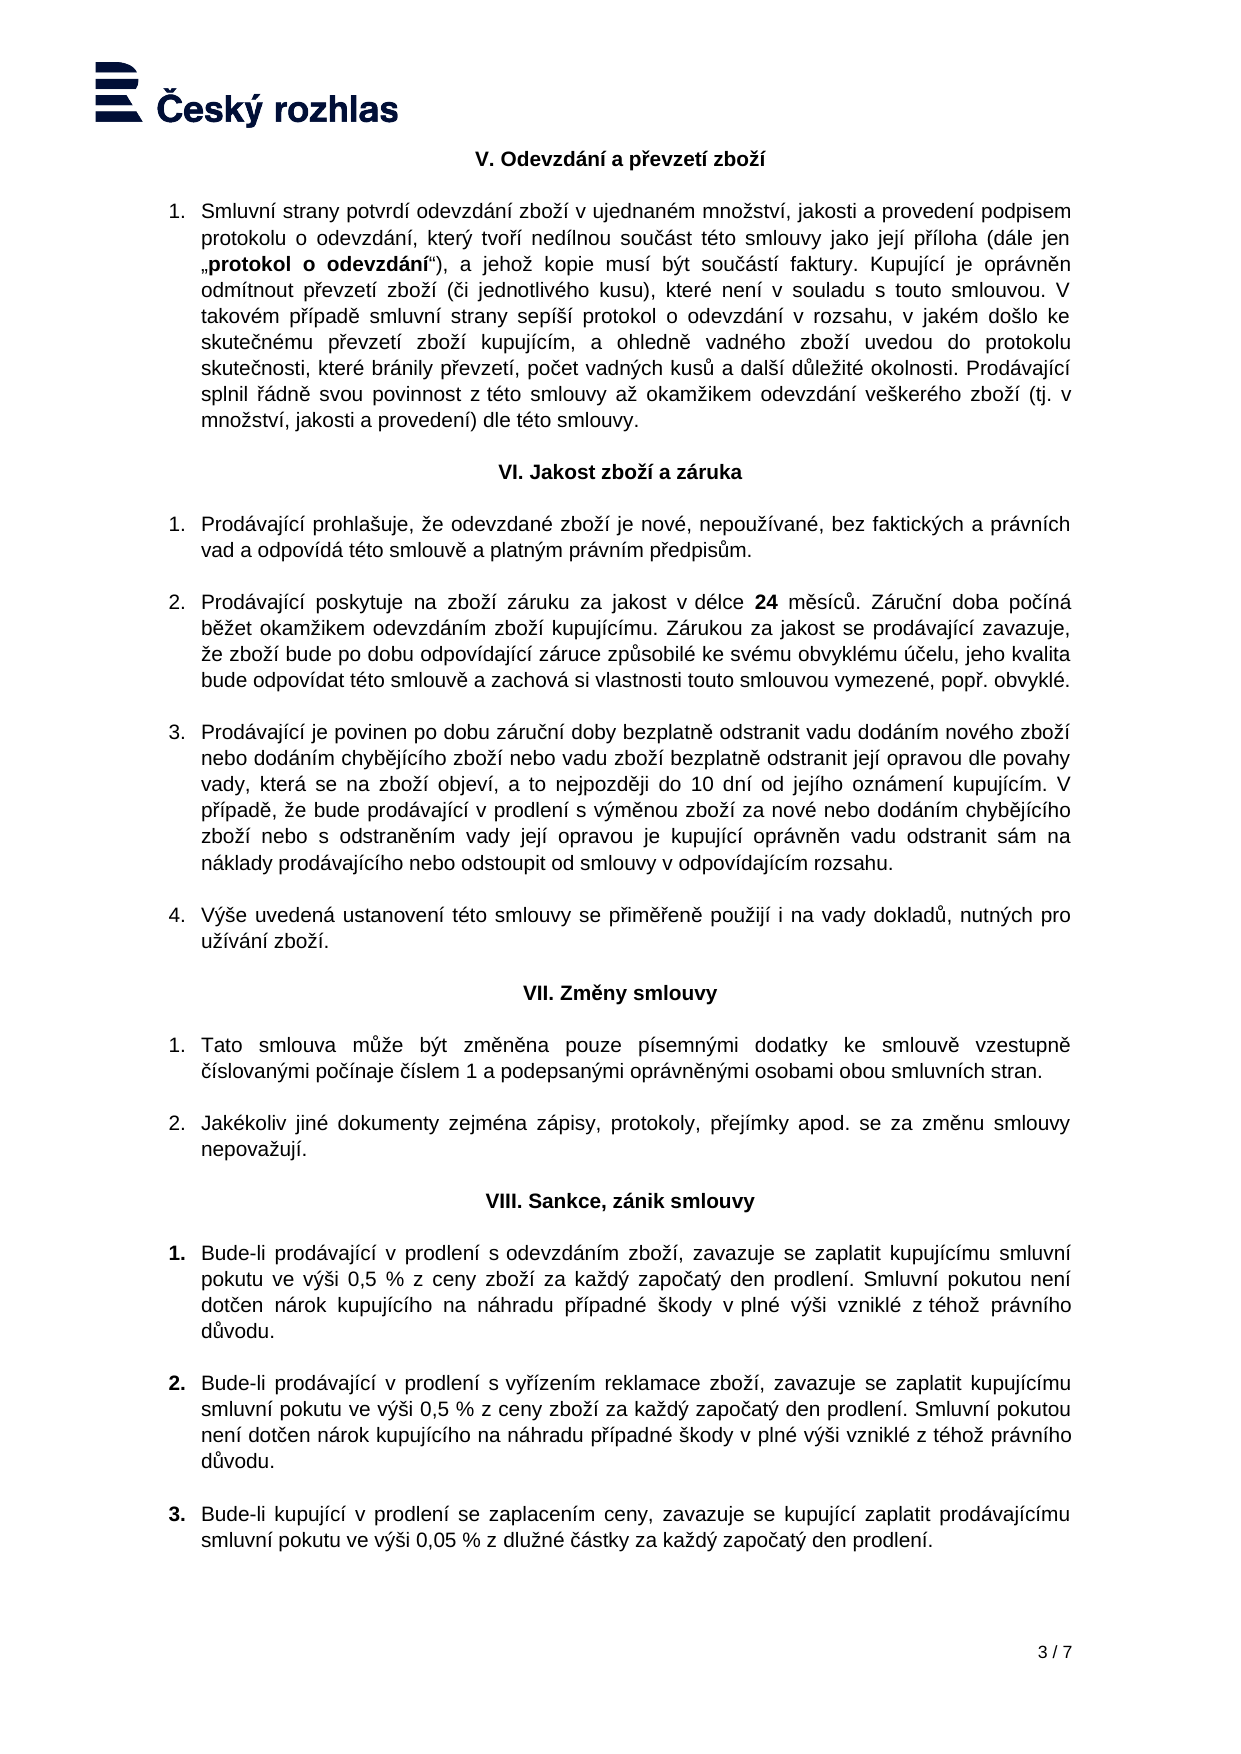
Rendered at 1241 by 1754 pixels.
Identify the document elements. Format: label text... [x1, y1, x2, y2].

list Bude-li prodávající v prodlení s odevzdáním zboží, zavazuje se zaplatit kupujícímu smluvní pokutu ve výši 0,5 % z ceny zboží za každý započatý den prodlení. Smluvní pokutou není dotčen nárok kupujícího na náhradu případné škody v plné výši vzniklé z téhož právního důvodu. [168, 1240, 1072, 1344]
list Výše uvedená ustanovení této smlouvy se přiměřeně použijí i na vady dokladů, nutných pro užívání zboží. [168, 901, 1072, 953]
list Bude-li prodávající v prodlení s vyřízením reklamace zboží, zavazuje se zaplatit kupujícímu smluvní pokutu ve výši 0,5 % z ceny zboží za každý započatý den prodlení. Smluvní pokutou není dotčen nárok kupujícího na náhradu případné škody v plné výši vzniklé z téhož právního důvodu. [168, 1370, 1072, 1474]
list Smluvní strany potvrdí odevzdání zboží v ujednaném množství, jakosti a provedení podpisem protokolu o odevzdání, který tvoří nedílnou součást této smlouvy jako její příloha (dále jen „protokol o odevzdání“), a jehož kopie musí být součástí faktury. Kupující je oprávněn odmítnout převzetí zboží (či jednotlivého kusu), které není v souladu s touto smlouvou. V takovém případě smluvní strany sepíší protokol o odevzdání v rozsahu, v jakém došlo ke skutečnému převzetí zboží kupujícím, a ohledně vadného zboží uvedou do protokolu skutečnosti, které bránily převzetí, počet vadných kusů a další důležité okolnosti. Prodávající splnil řádně svou povinnost z této smlouvy až okamžikem odevzdání veškerého zboží (tj. v množství, jakosti a provedení) dle této smlouvy. [168, 198, 1072, 432]
list Tato smlouva může být změněna pouze písemnými dodatky ke smlouvě vzestupně číslovanými počínaje číslem 1 a podepsanými oprávněnými osobami obou smluvních stran. [168, 1031, 1072, 1083]
list Prodávající prohlašuje, že odevzdané zboží je nové, nepoužívané, bez faktických a právních vad a odpovídá této smlouvě a platným právním předpisům. [168, 511, 1072, 563]
subtitle Sankce, zánik smlouvy [168, 1188, 1072, 1214]
list Prodávající poskytuje na zboží záruku za jakost v délce 24 měsíců. Záruční doba počíná běžet okamžikem odevzdáním zboží kupujícímu. Zárukou za jakost se prodávající zavazuje, že zboží bude po dobu odpovídající záruce způsobilé ke svému obvyklému účelu, jeho kvalita bude odpovídat této smlouvě a zachová si vlastnosti touto smlouvou vymezené, popř. obvyklé. [168, 589, 1072, 693]
picture [95, 62, 398, 128]
list Jakékoliv jiné dokumenty zejména zápisy, protokoly, přejímky apod. se za změnu smlouvy nepovažují. [168, 1109, 1072, 1162]
subtitle Jakost zboží a záruka [168, 458, 1072, 484]
subtitle Změny smlouvy [168, 979, 1072, 1005]
subtitle Odevzdání a převzetí zboží [168, 146, 1072, 172]
list Bude-li kupující v prodlení se zaplacením ceny, zavazuje se kupující zaplatit prodávajícímu smluvní pokutu ve výši 0,05 % z dlužné částky za každý započatý den prodlení. [168, 1500, 1072, 1552]
list Prodávající je povinen po dobu záruční doby bezplatně odstranit vadu dodáním nového zboží nebo dodáním chybějícího zboží nebo vadu zboží bezplatně odstranit její opravou dle povahy vady, která se na zboží objeví, a to nejpozději do 10 dní od jejího oznámení kupujícím. V případě, že bude prodávající v prodlení s výměnou zboží za nové nebo dodáním chybějícího zboží nebo s odstraněním vady její opravou je kupující oprávněn vadu odstranit sám na náklady prodávajícího nebo odstoupit od smlouvy v odpovídajícím rozsahu. [168, 719, 1072, 875]
